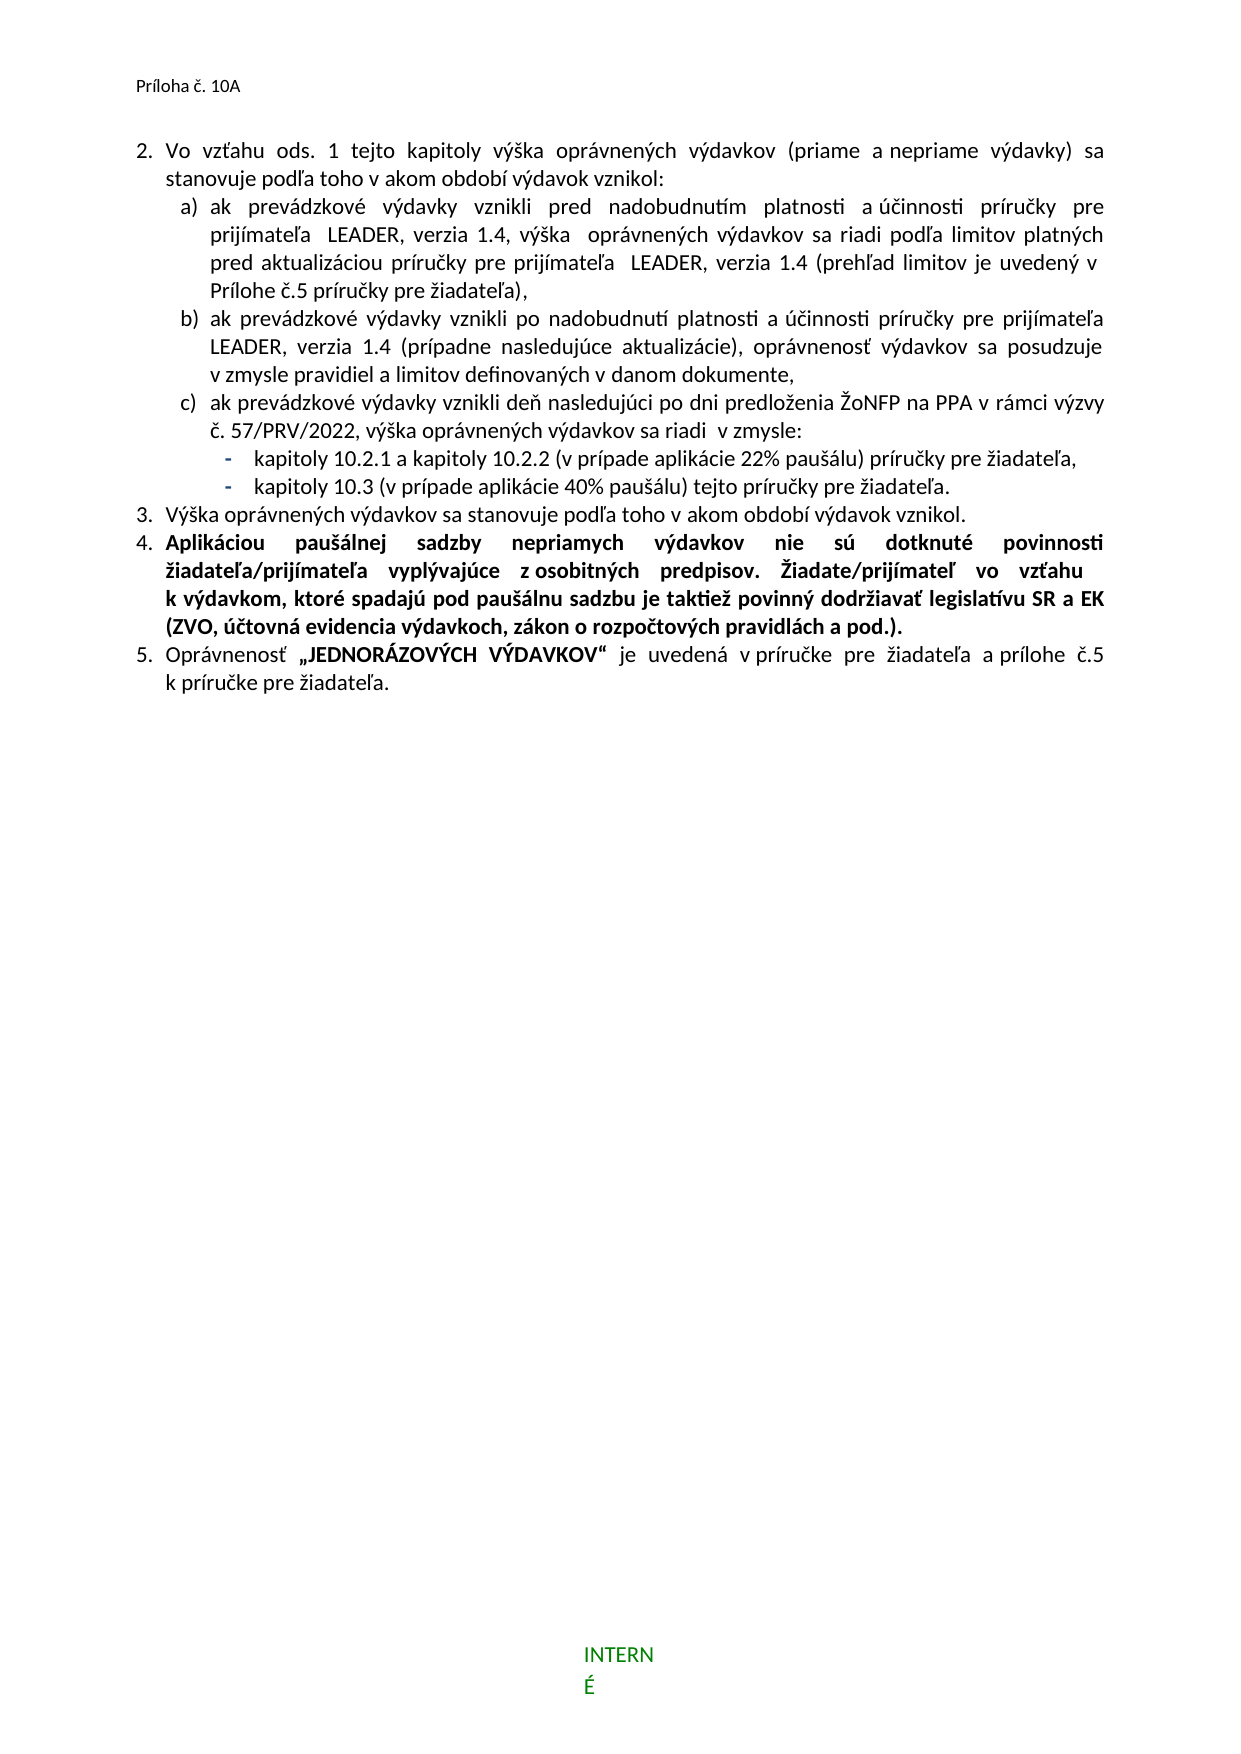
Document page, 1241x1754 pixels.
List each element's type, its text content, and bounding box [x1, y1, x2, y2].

list ak prevádzkové výdavky vznikli po nadobudnutí platnosti a účinnosti príručky pre prijímateľa LEADER, verzia 1.4 (prípadne nasledujúce aktualizácie), oprávnenosť výdavkov sa posudzuje v zmysle pravidiel a limitov definovaných v danom dokumente, [180, 304, 1104, 388]
list Vo vzťahu ods. 1 tejto kapitoly výška oprávnených výdavkov (priame a nepriame výdavky) sa stanovuje podľa toho v akom období výdavok vznikol: [136, 136, 1104, 192]
list ak prevádzkové výdavky vznikli pred nadobudnutím platnosti a účinnosti príručky pre prijímateľa LEADER, verzia 1.4, výška oprávnených výdavkov sa riadi podľa limitov platných pred aktualizáciou príručky pre prijímateľa LEADER, verzia 1.4 (prehľad limitov je uvedený v Prílohe č.5 príručky pre žiadateľa), [180, 192, 1104, 304]
list Aplikáciou paušálnej sadzby nepriamych výdavkov nie sú dotknuté povinnosti žiadateľa/prijímateľa vyplývajúce z osobitných predpisov. Žiadate/prijímateľ vo vzťahu k výdavkom, ktoré spadajú pod paušálnu sadzbu je taktiež povinný dodržiavať legislatívu SR a EK (ZVO, účtovná evidencia výdavkoch, zákon o rozpočtových pravidlách a pod.). [136, 528, 1104, 640]
list kapitoly 10.3 (v prípade aplikácie 40% paušálu) tejto príručky pre žiadateľa. [224, 472, 1104, 500]
list Výška oprávnených výdavkov sa stanovuje podľa toho v akom období výdavok vznikol. [136, 500, 1104, 528]
list kapitoly 10.2.1 a kapitoly 10.2.2 (v prípade aplikácie 22% paušálu) príručky pre žiadateľa, [224, 444, 1104, 472]
list Oprávnenosť „JEDNORÁZOVÝCH VÝDAVKOV“ je uvedená v príručke pre žiadateľa a prílohe č.5 k príručke pre žiadateľa. [136, 640, 1104, 696]
list ak prevádzkové výdavky vznikli deň nasledujúci po dni predloženia ŽoNFP na PPA v rámci výzvy č. 57/PRV/2022, výška oprávnených výdavkov sa riadi v zmysle: [180, 388, 1104, 444]
